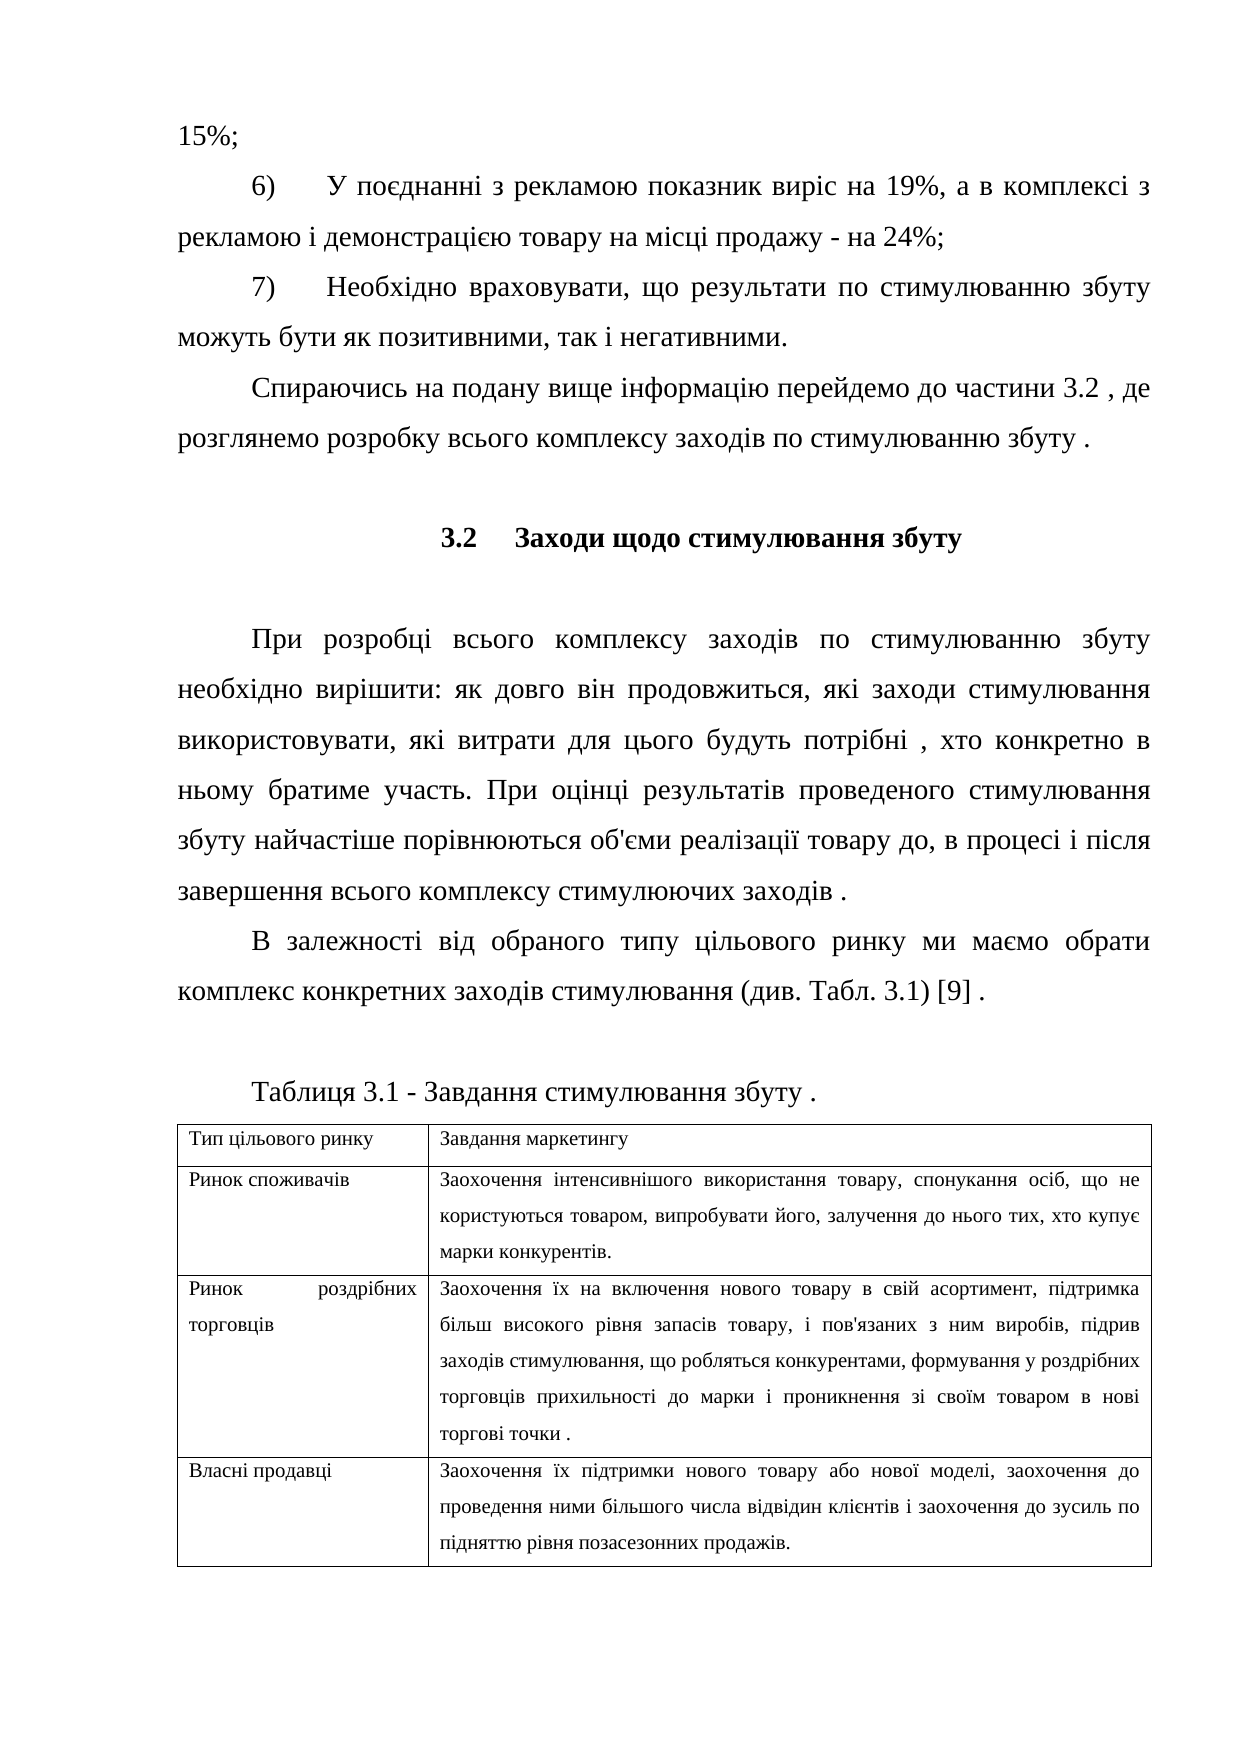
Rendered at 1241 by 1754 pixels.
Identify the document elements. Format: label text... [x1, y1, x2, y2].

table_cell Ринок роздрібних торговців [178, 1276, 428, 1457]
table_cell Заохочення їх підтримки нового товару або нової моделі, заохочення до проведення ними більшого числа відвідин клієнтів і заохочення до зусиль по підняттю рівня позасезонних продажів. [429, 1458, 1151, 1566]
text Таблиця 3.1 - Завдання стимулювання збуту . [177, 1074, 1152, 1108]
list Заходи щодо стимулювання збуту [177, 521, 1152, 554]
table_cell Ринок споживачів [178, 1167, 428, 1275]
text Спираючись на подану вище інформацію перейдемо до частини 3.2 , де розглянемо розробку всього комплексу заходів по стимулюванню збуту . [177, 370, 1152, 453]
text В залежності від обраного типу цільового ринку ми маємо обрати комплекс конкретних заходів стимулювання (див. Табл. 3.1) [9] . [177, 923, 1152, 1007]
table_cell Власні продавці [178, 1458, 428, 1566]
table_header Завдання маркетингу [429, 1125, 1151, 1166]
text При розробці всього комплексу заходів по стимулюванню збуту необхідно вирішити: як довго він продовжиться, які заходи стимулювання використовувати, які витрати для цього будуть потрібні , хто конкретно в ньому братиме участь. При оцінці результатів проведеного стимулювання збуту найчастіше порівнюються об'єми реалізації товару до, в процесі і після завершення всього комплексу стимулюючих заходів . [177, 621, 1152, 906]
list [177, 118, 1152, 152]
list У поєднанні з рекламою показник виріс на 19%, а в комплексі з рекламою і демонстрацією товару на місці продажу - на 24%; [177, 168, 1152, 252]
table_cell Заохочення інтенсивнішого використання товару, спонукання осіб, що не користуються товаром, випробувати його, залучення до нього тих, хто купує марки конкурентів. [429, 1167, 1151, 1275]
list Необхідно враховувати, що результати по стимулюванню збуту можуть бути як позитивними, так і негативними. [177, 269, 1152, 353]
table_cell Заохочення їх на включення нового товару в свій асортимент, підтримка більш високого рівня запасів товару, і пов'язаних з ним виробів, підрив заходів стимулювання, що робляться конкурентами, формування у роздрібних торговців прихильності до марки і проникнення зі своїм товаром в нові торгові точки . [429, 1276, 1151, 1457]
table_header Тип цільового ринку [178, 1125, 428, 1166]
